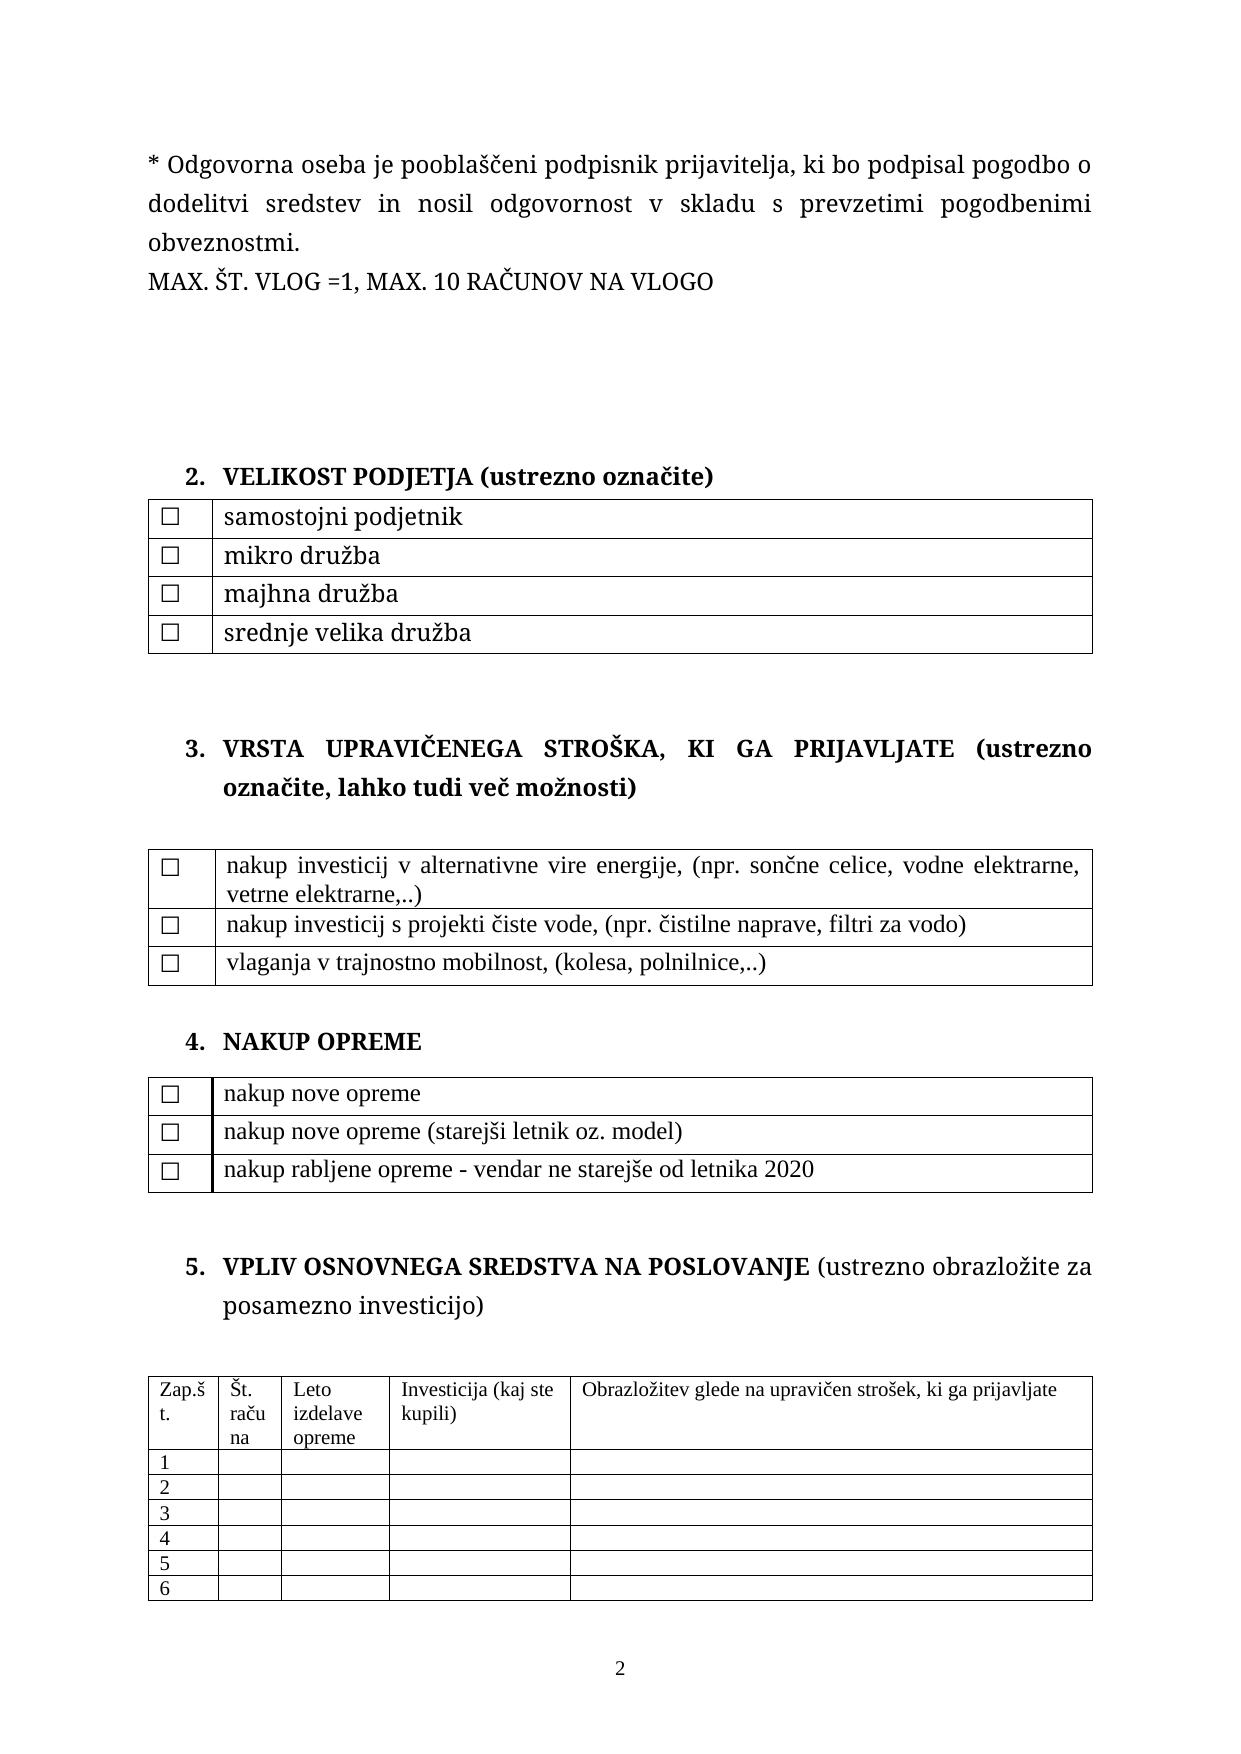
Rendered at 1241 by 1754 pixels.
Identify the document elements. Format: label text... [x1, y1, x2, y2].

table_cell [390, 1576, 570, 1600]
table_header Obrazložitev glede na upravičen strošek, ki ga prijavljate [571, 1377, 1092, 1449]
table_cell vlaganja v trajnostno mobilnost, (kolesa, polnilnice,..) [216, 947, 1092, 985]
table_header Investicija (kaj ste kupili) [390, 1377, 570, 1449]
table_cell [282, 1551, 389, 1575]
table_cell 4 [149, 1526, 218, 1549]
table_cell mikro družba [213, 539, 1092, 576]
table_cell [219, 1551, 281, 1575]
table_cell 6 [149, 1576, 218, 1600]
table_cell [282, 1526, 389, 1549]
table_header nakup nove opreme [214, 1078, 1092, 1115]
table_cell [219, 1475, 281, 1499]
table_cell [390, 1500, 570, 1524]
table_cell [390, 1551, 570, 1575]
table_cell [390, 1450, 570, 1474]
table_cell [571, 1450, 1092, 1474]
table_cell [571, 1475, 1092, 1499]
table_header Zap.št. [149, 1377, 218, 1449]
table_cell nakup investicij s projekti čiste vode, (npr. čistilne naprave, filtri za vodo) [216, 909, 1092, 946]
table_header Leto izdelave opreme [282, 1377, 389, 1449]
table_cell [282, 1475, 389, 1499]
table_cell 1 [149, 1450, 218, 1474]
table_cell 2 [149, 1475, 218, 1499]
table_cell [282, 1500, 389, 1524]
table_cell srednje velika družba [213, 616, 1092, 653]
list NAKUP OPREME [185, 1025, 1093, 1057]
list VPLIV OSNOVNEGA SREDSTVA NA POSLOVANJE (ustrezno obrazložite za posamezno investicijo) [185, 1250, 1093, 1321]
table_cell [219, 1500, 281, 1524]
table_header Št. računa [219, 1377, 281, 1449]
table_cell 5 [149, 1551, 218, 1575]
table_cell nakup rabljene opreme - vendar ne starejše od letnika 2020 [214, 1155, 1092, 1192]
table_cell [282, 1450, 389, 1474]
table_cell [390, 1526, 570, 1549]
text MAX. ŠT. VLOG =1, MAX. 10 RAČUNOV NA VLOGO [148, 265, 1093, 297]
table_cell [390, 1475, 570, 1499]
table_cell [282, 1576, 389, 1600]
table_cell 3 [149, 1500, 218, 1524]
list VELIKOST PODJETJA (ustrezno označite) [185, 460, 1093, 493]
table_cell nakup nove opreme (starejši letnik oz. model) [214, 1116, 1092, 1153]
table_header samostojni podjetnik [213, 500, 1092, 538]
table_cell majhna družba [213, 577, 1092, 614]
text * Odgovorna oseba je pooblaščeni podpisnik prijavitelja, ki bo podpisal pogodbo o dodelitvi sredstev in nosil odgovornost v skladu s prevzetimi pogodbenimi obveznostmi. [148, 148, 1093, 258]
table_cell [571, 1526, 1092, 1549]
table_cell [571, 1500, 1092, 1524]
table_header nakup investicij v alternativne vire energije, (npr. sončne celice, vodne elektrarne, vetrne elektrarne,..) [216, 850, 1092, 908]
table_cell [219, 1576, 281, 1600]
table_cell [219, 1526, 281, 1549]
list VRSTA UPRAVIČENEGA STROŠKA, KI GA PRIJAVLJATE (ustrezno označite, lahko tudi več možnosti) [185, 732, 1093, 804]
table_cell [571, 1551, 1092, 1575]
table_cell [219, 1450, 281, 1474]
table_cell [571, 1576, 1092, 1600]
